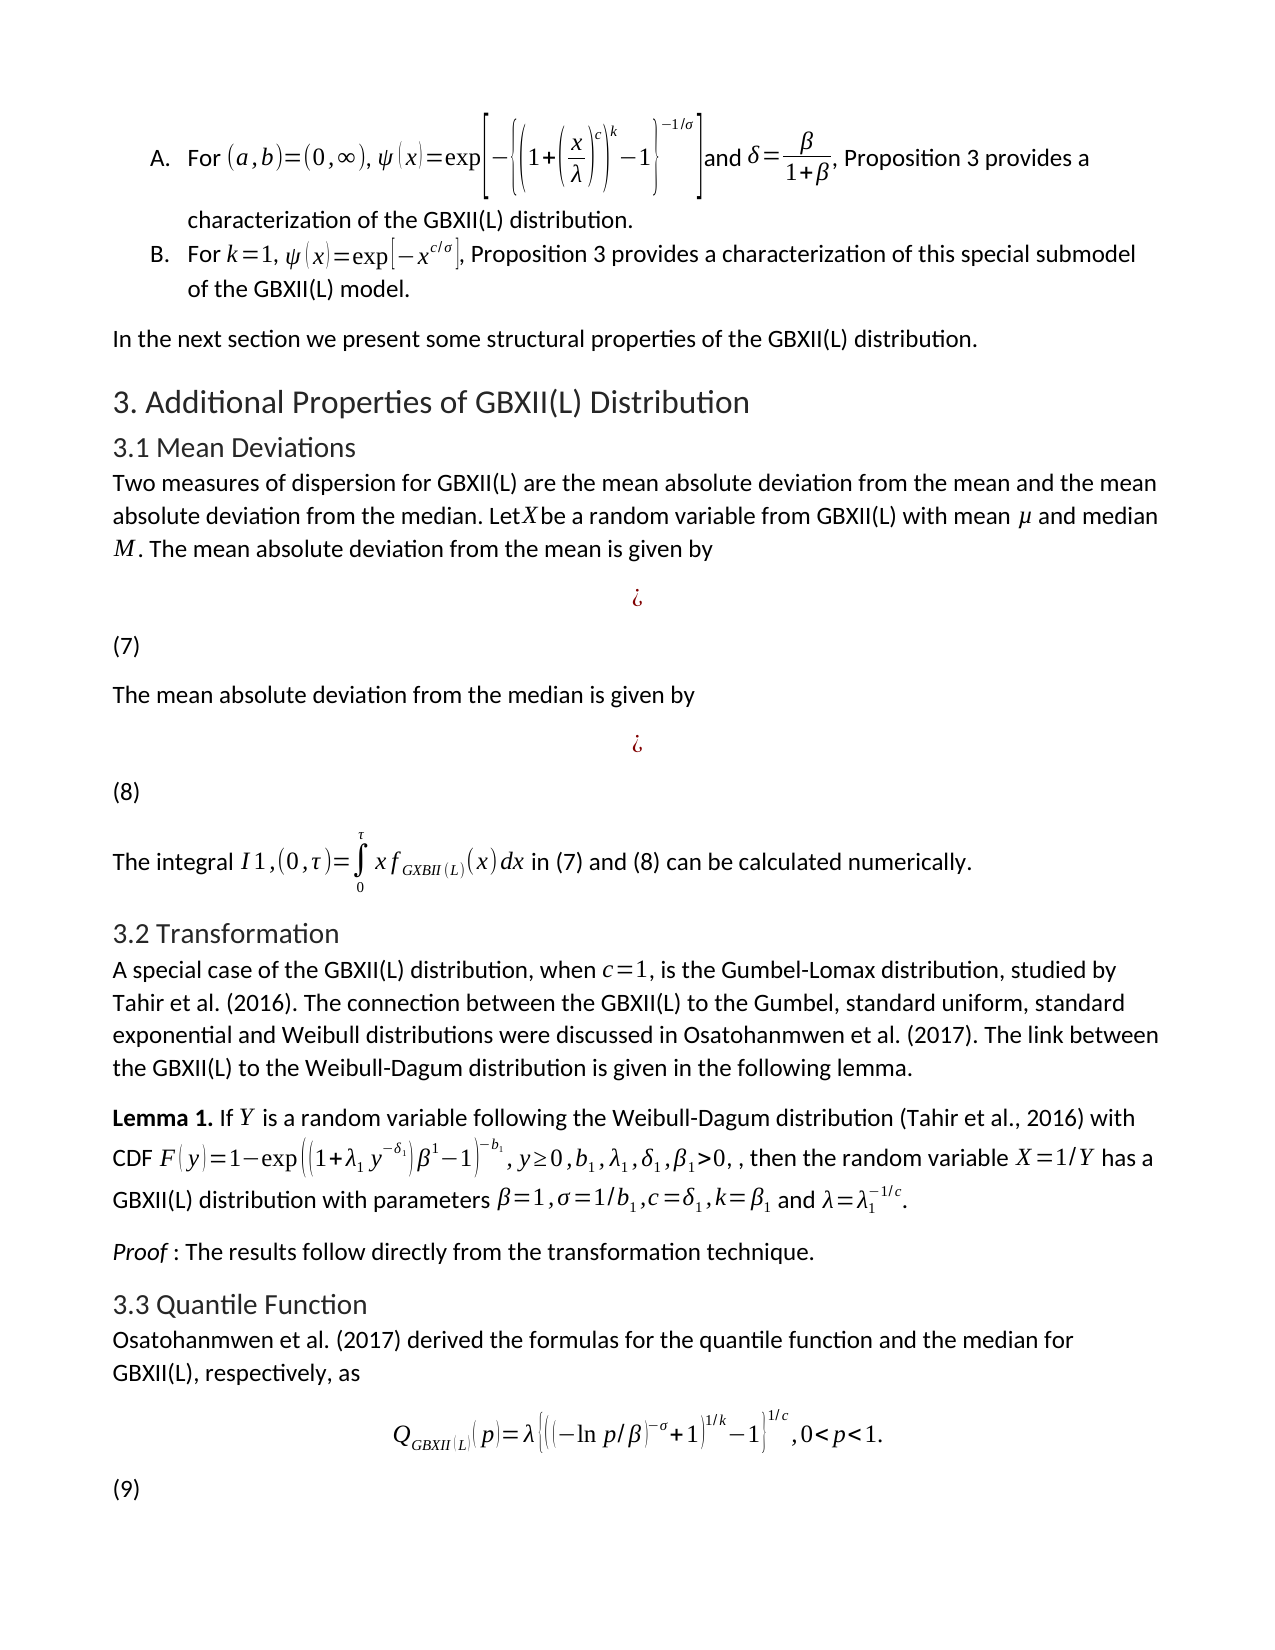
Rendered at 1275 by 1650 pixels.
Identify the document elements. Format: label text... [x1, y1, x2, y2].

list For , , Proposition 3 provides a characterization of this special submodel of the GBXII(L) model. [150, 237, 1162, 304]
text (8) [112, 776, 1162, 806]
text In the next section we present some structural properties of the GBXII(L) distribution. [112, 323, 1162, 354]
text Two measures of dispersion for GBXII(L) are the mean absolute deviation from the mean and the mean absolute deviation from the median. Letbe a random variable from GBXII(L) with mean and median . The mean absolute deviation from the mean is given by [112, 468, 1162, 564]
subtitle 3. Additional Properties of GBXII(L) Distribution [112, 381, 1162, 422]
text Osatohanmwen et al. (2017) derived the formulas for the quantile function and the median for GBXII(L), respectively, as [112, 1324, 1162, 1388]
text A special case of the GBXII(L) distribution, when , is the Gumbel-Lomax distribution, studied by Tahir et al. (2016). The connection between the GBXII(L) to the Gumbel, standard uniform, standard exponential and Weibull distributions were discussed in Osatohanmwen et al. (2017). The link between the GBXII(L) to the Weibull-Dagum distribution is given in the following lemma. [112, 954, 1162, 1083]
list For , and , Proposition 3 provides a characterization of the GBXII(L) distribution. [150, 112, 1162, 234]
text Lemma 1. If is a random variable following the Weibull-Dagum distribution (Tahir et al., 2016) with CDF , , then the random variable has a GBXII(L) distribution with parameters and . [112, 1102, 1162, 1217]
text Proof : The results follow directly from the transformation technique. [112, 1236, 1162, 1267]
text (9) [112, 1473, 1162, 1503]
text The integral in (7) and (8) can be calculated numerically. [112, 826, 1162, 896]
subtitle 3.1 Mean Deviations [112, 429, 1162, 465]
subtitle 3.2 Transformation [112, 915, 1162, 951]
subtitle 3.3 Quantile Function [112, 1286, 1162, 1321]
text (7) [112, 630, 1162, 660]
text The mean absolute deviation from the median is given by [112, 679, 1162, 710]
